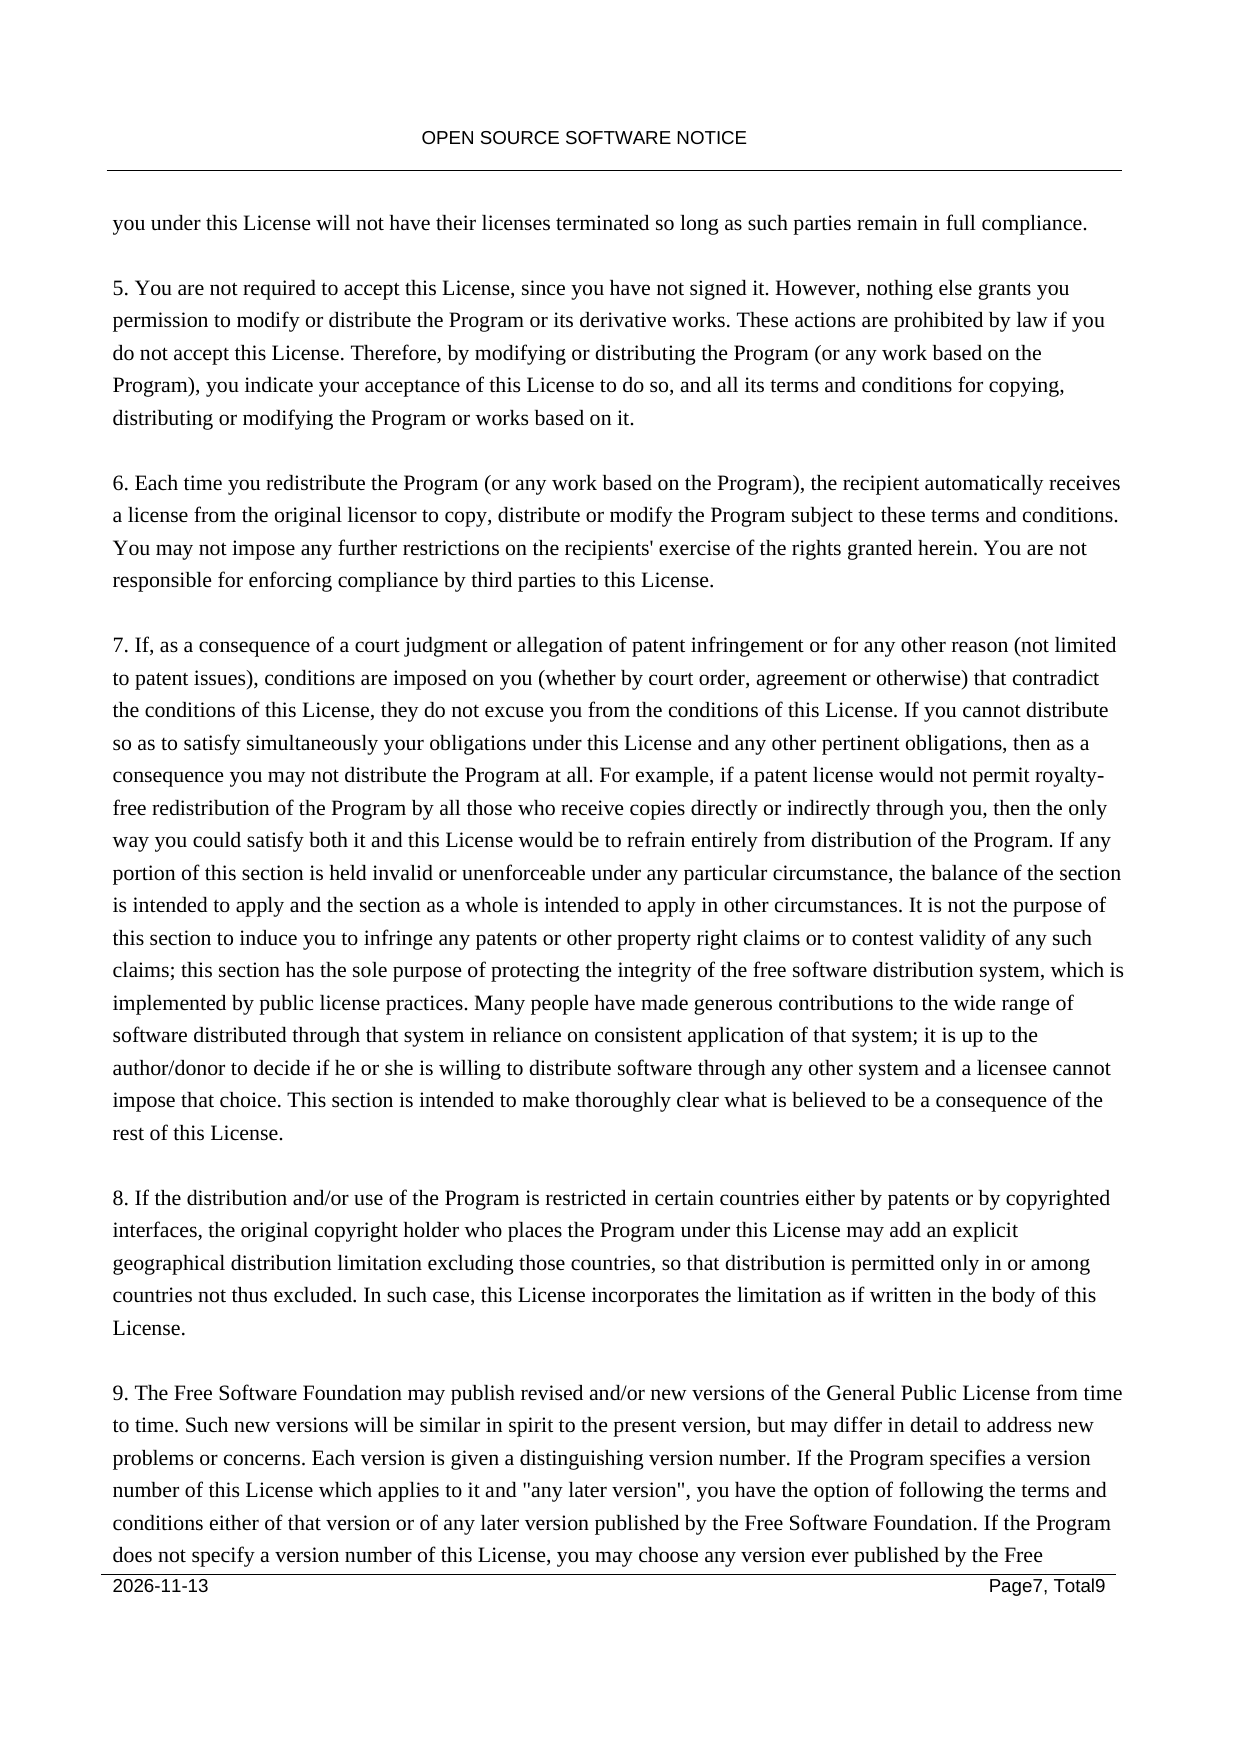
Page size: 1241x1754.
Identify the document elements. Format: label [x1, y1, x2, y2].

text [112, 206, 1128, 1571]
